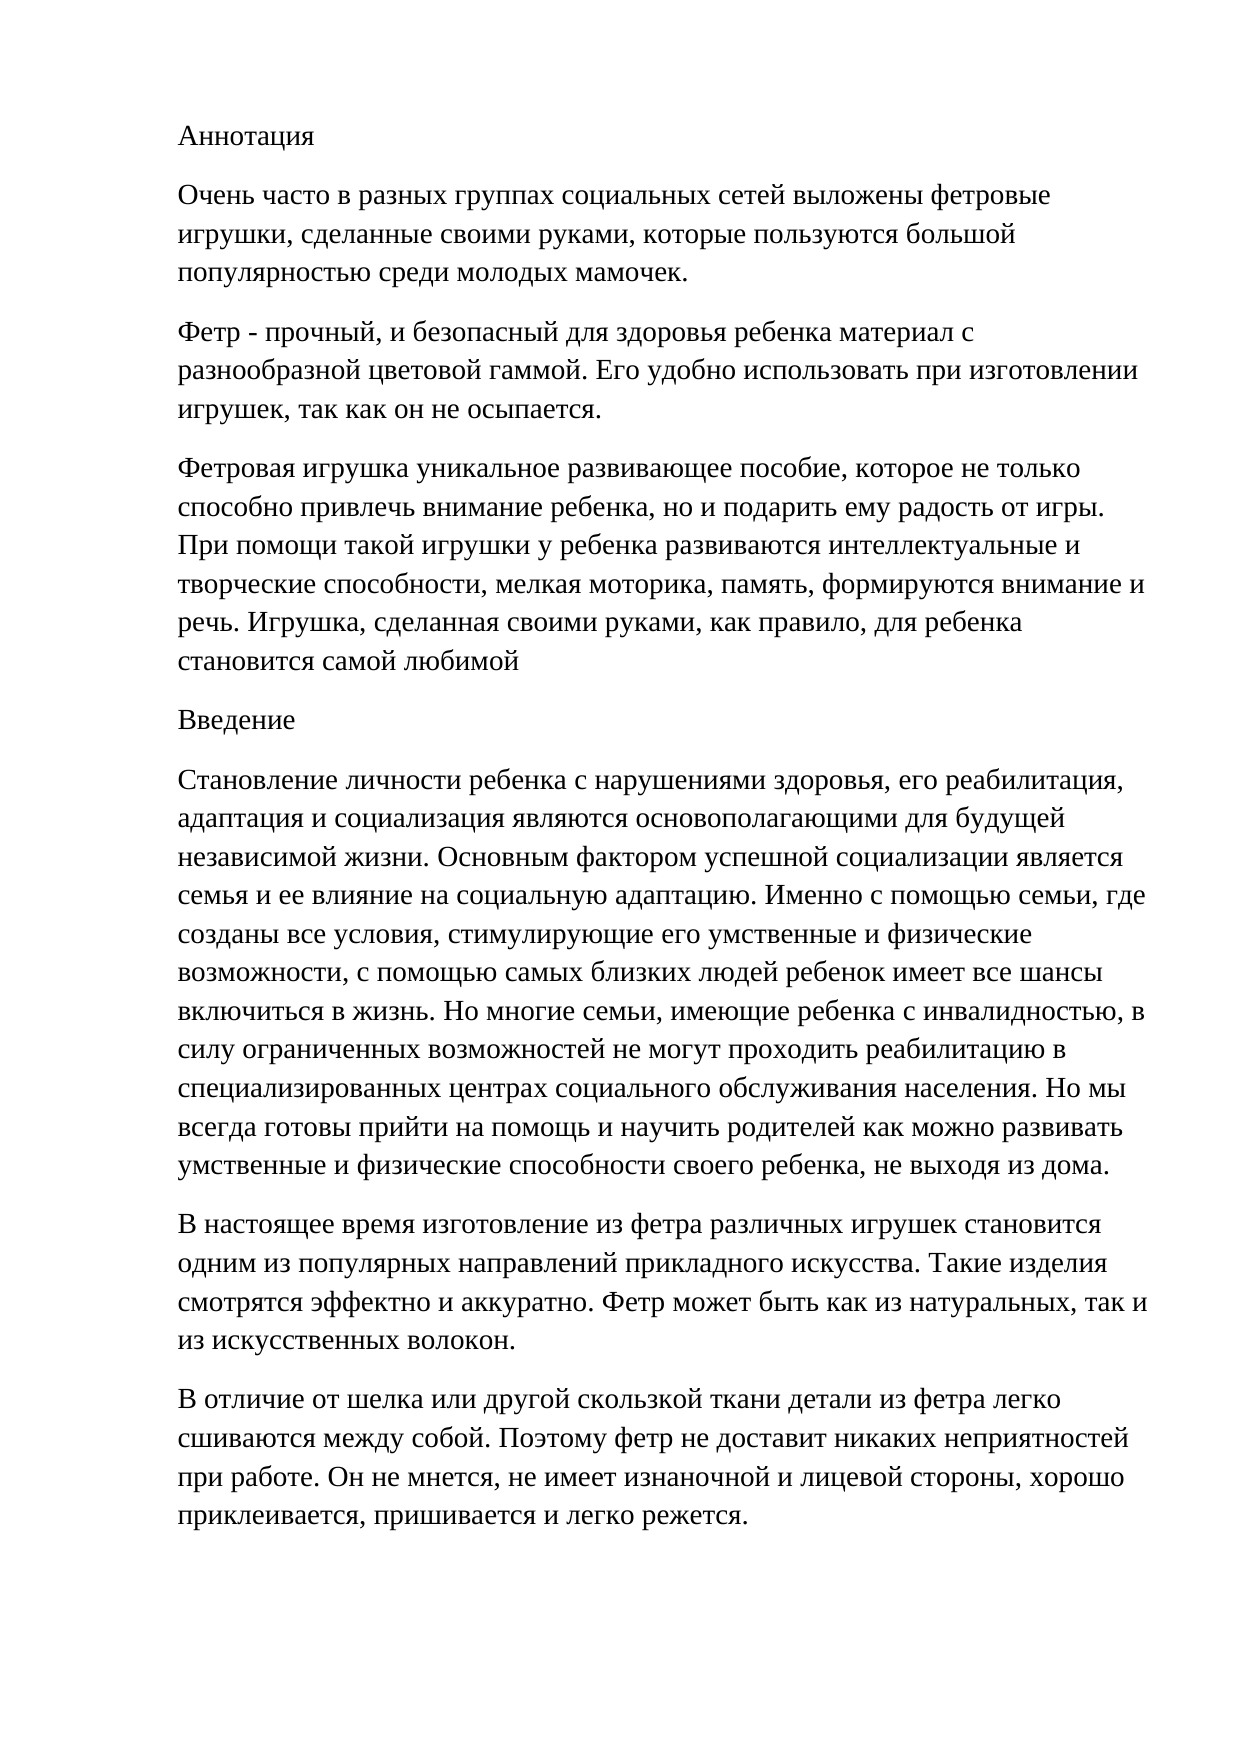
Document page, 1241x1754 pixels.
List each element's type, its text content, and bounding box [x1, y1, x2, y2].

text В настоящее время изготовление из фетра различных игрушек становится одним из популярных направлений прикладного искусства. Такие изделия смотрятся эффектно и аккуратно. Фетр может быть как из натуральных, так и из искусственных волокон. [177, 1207, 1152, 1356]
text Фетровая игрушка уникальное развивающее пособие, которое не только способно привлечь внимание ребенка, но и подарить ему радость от игры. При помощи такой игрушки у ребенка развиваются интеллектуальные и творческие способности, мелкая моторика, память, формируются внимание и речь. Игрушка, сделанная своими руками, как правило, для ребенка становится самой любимой [177, 450, 1152, 677]
text Аннотация [177, 118, 1152, 152]
text В отличие от шелка или другой скользкой ткани детали из фетра легко сшиваются между собой. Поэтому фетр не доставит никаких неприятностей при работе. Он не мнется, не имеет изнаночной и лицевой стороны, хорошо приклеивается, пришивается и легко режется. [177, 1382, 1152, 1531]
text Очень часто в разных группах социальных сетей выложены фетровые игрушки, сделанные своими руками, которые пользуются большой популярностью среди молодых мамочек. [177, 177, 1152, 288]
text Фетр - прочный, и безопасный для здоровья ребенка материал с разнообразной цветовой гаммой. Его удобно использовать при изготовлении игрушек, так как он не осыпается. [177, 314, 1152, 424]
text Становление личности ребенка с нарушениями здоровья, его реабилитация, адаптация и социализация являются основополагающими для будущей независимой жизни. Основным фактором успешной социализации является семья и ее влияние на социальную адаптацию. Именно с помощью семьи, где созданы все условия, стимулирующие его умственные и физические возможности, с помощью самых близких людей ребенок имеет все шансы включиться в жизнь. Но многие семьи, имеющие ребенка с инвалидностью, в силу ограниченных возможностей не могут проходить реабилитацию в специализированных центрах социального обслуживания населения. Но мы всегда готовы прийти на помощь и научить родителей как можно развивать умственные и физические способности своего ребенка, не выходя из дома. [177, 762, 1152, 1181]
text Введение [177, 702, 1152, 736]
